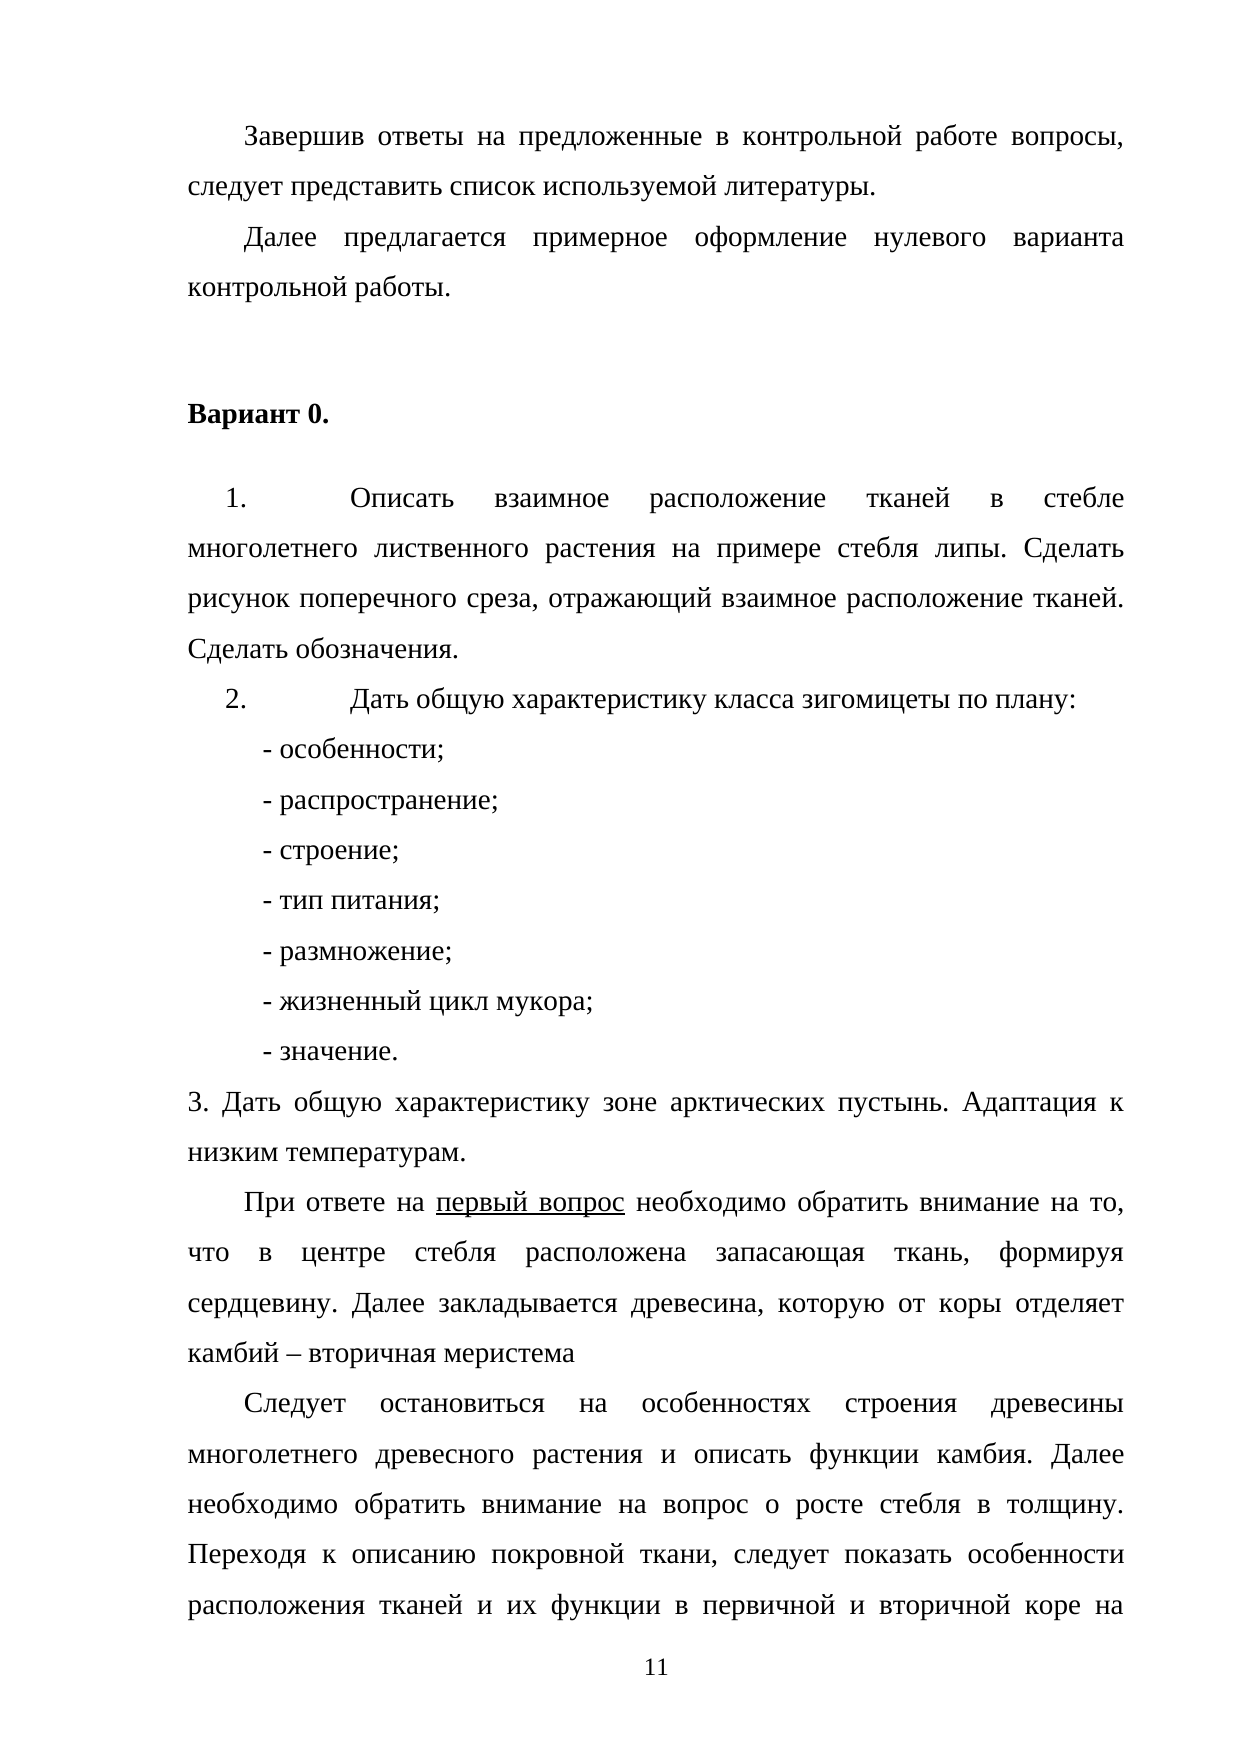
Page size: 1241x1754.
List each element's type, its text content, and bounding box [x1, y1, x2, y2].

text - тип питания; [187, 882, 1125, 916]
text 3. Дать общую характеристику зоне арктических пустынь. Адаптация к низким температурам. [187, 1084, 1125, 1167]
text - размножение; [187, 933, 1125, 966]
text - распространение; [187, 782, 1125, 815]
text - строение; [187, 832, 1125, 866]
text - значение. [187, 1033, 1125, 1067]
text При ответе на первый вопрос необходимо обратить внимание на то, что в центре стебля расположена запасающая ткань, формируя сердцевину. Далее закладывается древесина, которую от коры отделяет камбий – вторичная меристема [187, 1184, 1125, 1369]
text Далее предлагается примерное оформление нулевого варианта контрольной работы. [187, 219, 1125, 303]
text - жизненный цикл мукора; [187, 983, 1125, 1017]
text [187, 1386, 1125, 1620]
text Завершив ответы на предложенные в контрольной работе вопросы, следует представить список используемой литературы. [187, 118, 1125, 202]
text - особенности; [187, 731, 1125, 765]
list Дать общую характеристику класса зигомицеты по плану: [187, 681, 1125, 715]
list Описать взаимное расположение тканей в стебле многолетнего лиственного растения на примере стебля липы. Сделать рисунок поперечного среза, отражающий взаимное расположение тканей. Сделать обозначения. [187, 480, 1125, 664]
text Вариант 0. [187, 396, 1125, 429]
